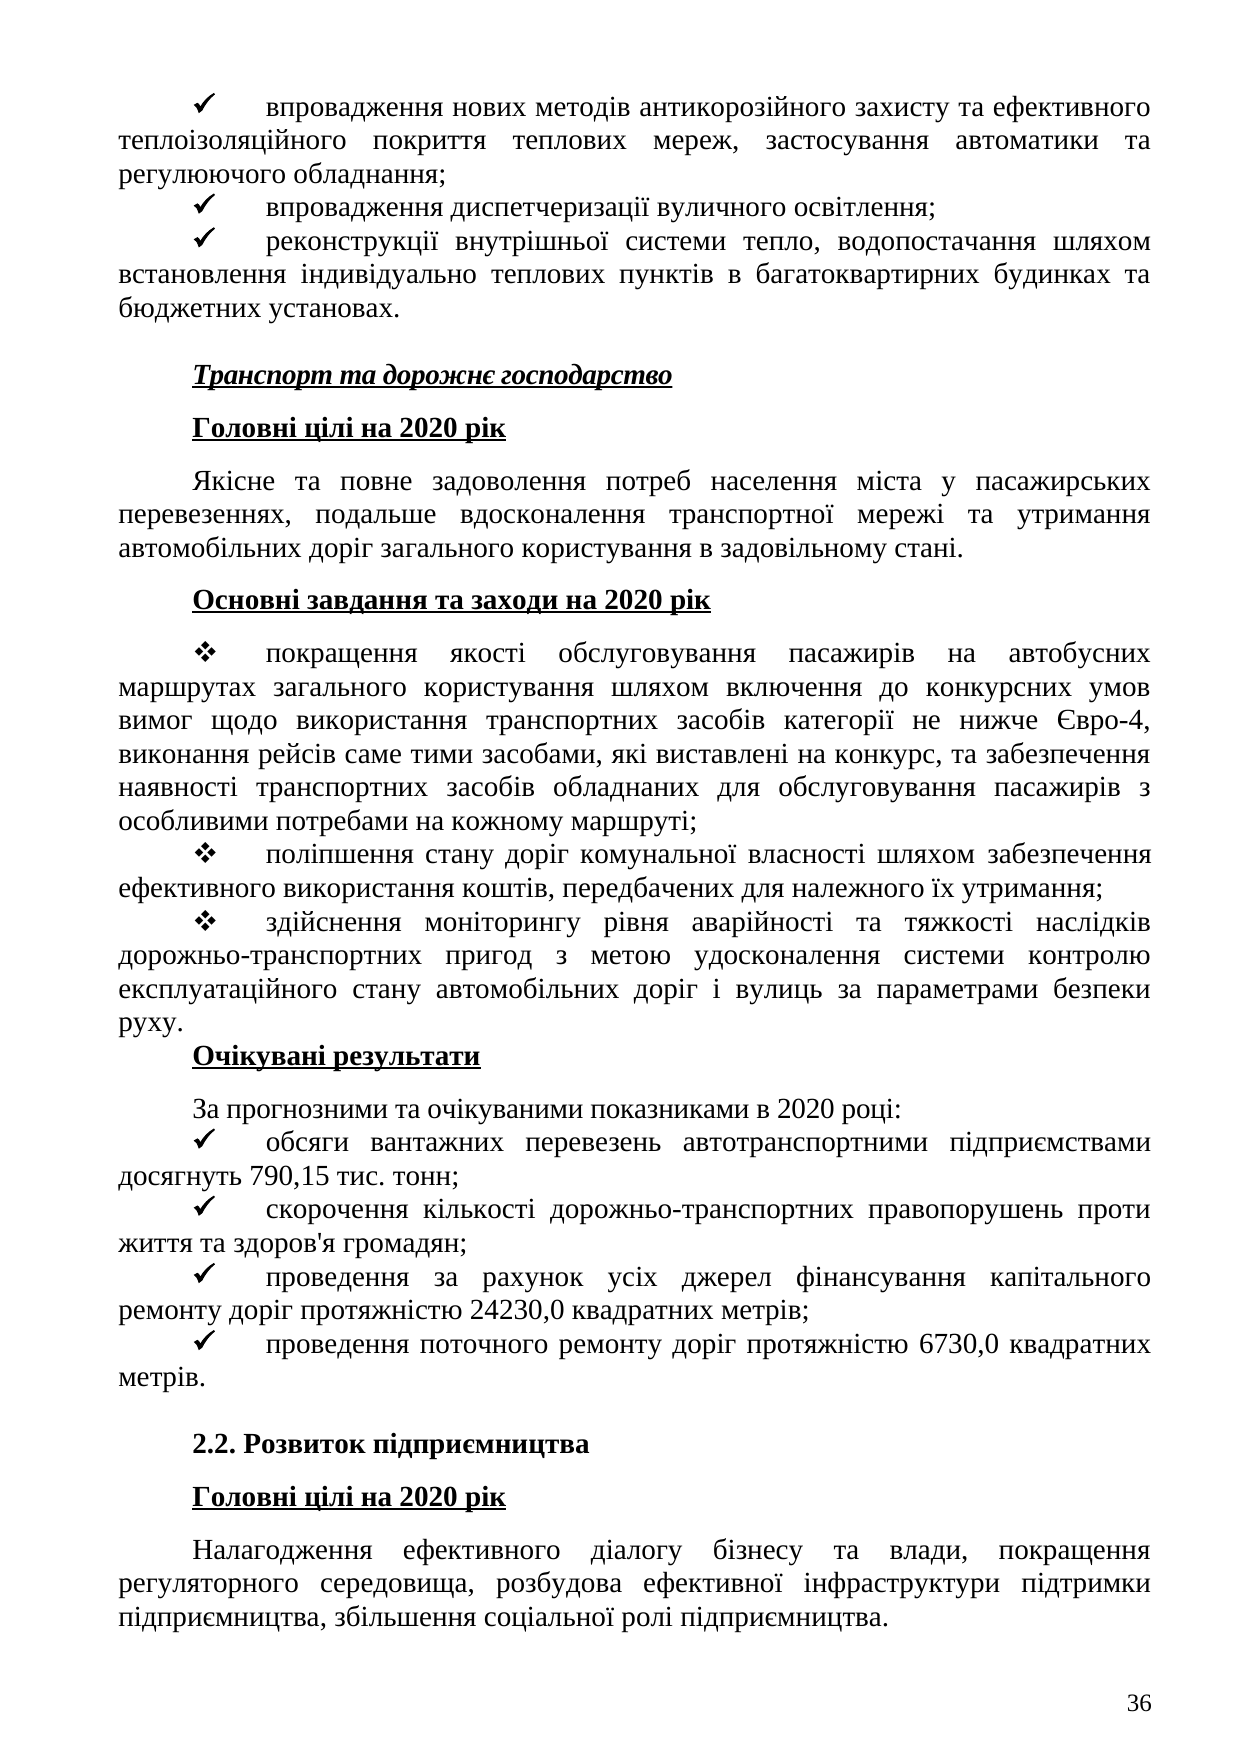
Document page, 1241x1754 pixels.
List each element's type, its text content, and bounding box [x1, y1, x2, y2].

text Головні цілі на 2020 рік [118, 410, 1152, 443]
list реконструкції внутрішньої системи тепло, водопостачання шляхом встановлення індивідуально теплових пунктів в багатоквартирних будинках та бюджетних установах. [118, 223, 1152, 324]
list обсяги вантажних перевезень автотранспортними підприємствами досягнуть 790,15 тис. тонн; [118, 1124, 1152, 1191]
text Основні завдання та заходи на 2020 рік [118, 582, 1152, 616]
text 2.2. Розвиток підприємництва [118, 1427, 1152, 1460]
list впровадження диспетчеризації вуличного освітлення; [118, 189, 1152, 223]
text Якісне та повне задоволення потреб населення міста у пасажирських перевезеннях, подальше вдосконалення транспортної мережі та утримання автомобільних доріг загального користування в задовільному стані. [118, 463, 1152, 563]
text Головні цілі на 2020 рік [118, 1479, 1152, 1513]
list впровадження нових методів антикорозійного захисту та ефективного теплоізоляційного покриття теплових мереж, застосування автоматики та регулюючого обладнання; [118, 89, 1152, 189]
list поліпшення стану доріг комунальної власності шляхом забезпечення ефективного використання коштів, передбачених для належного їх утримання; [118, 837, 1152, 904]
list скорочення кількості дорожньо-транспортних правопорушень проти життя та здоров'я громадян; [118, 1191, 1152, 1259]
text Налагодження ефективного діалогу бізнесу та влади, покращення регуляторного середовища, розбудова ефективної інфраструктури підтримки підприємництва, збільшення соціальної ролі підприємництва. [118, 1532, 1152, 1633]
list здійснення моніторингу рівня аварійності та тяжкості наслідків дорожньо-транспортних пригод з метою удосконалення системи контролю експлуатаційного стану автомобільних доріг і вулиць за параметрами безпеки руху. [118, 904, 1152, 1038]
text Очікувані результати [118, 1038, 1152, 1072]
list проведення за рахунок усіх джерел фінансування капітального ремонту доріг протяжністю 24230,0 квадратних метрів; [118, 1259, 1152, 1326]
text Транспорт та дорожнє господарство [118, 357, 1152, 391]
list покращення якості обслуговування пасажирів на автобусних маршрутах загального користування шляхом включення до конкурсних умов вимог щодо використання транспортних засобів категорії не нижче Євро-4, виконання рейсів саме тими засобами, які виставлені на конкурс, та забезпечення наявності транспортних засобів обладнаних для обслуговування пасажирів з особливими потребами на кожному маршруті; [118, 635, 1152, 837]
text За прогнозними та очікуваними показниками в 2020 році: [118, 1091, 1152, 1124]
list проведення поточного ремонту доріг протяжністю 6730,0 квадратних метрів. [118, 1326, 1152, 1393]
